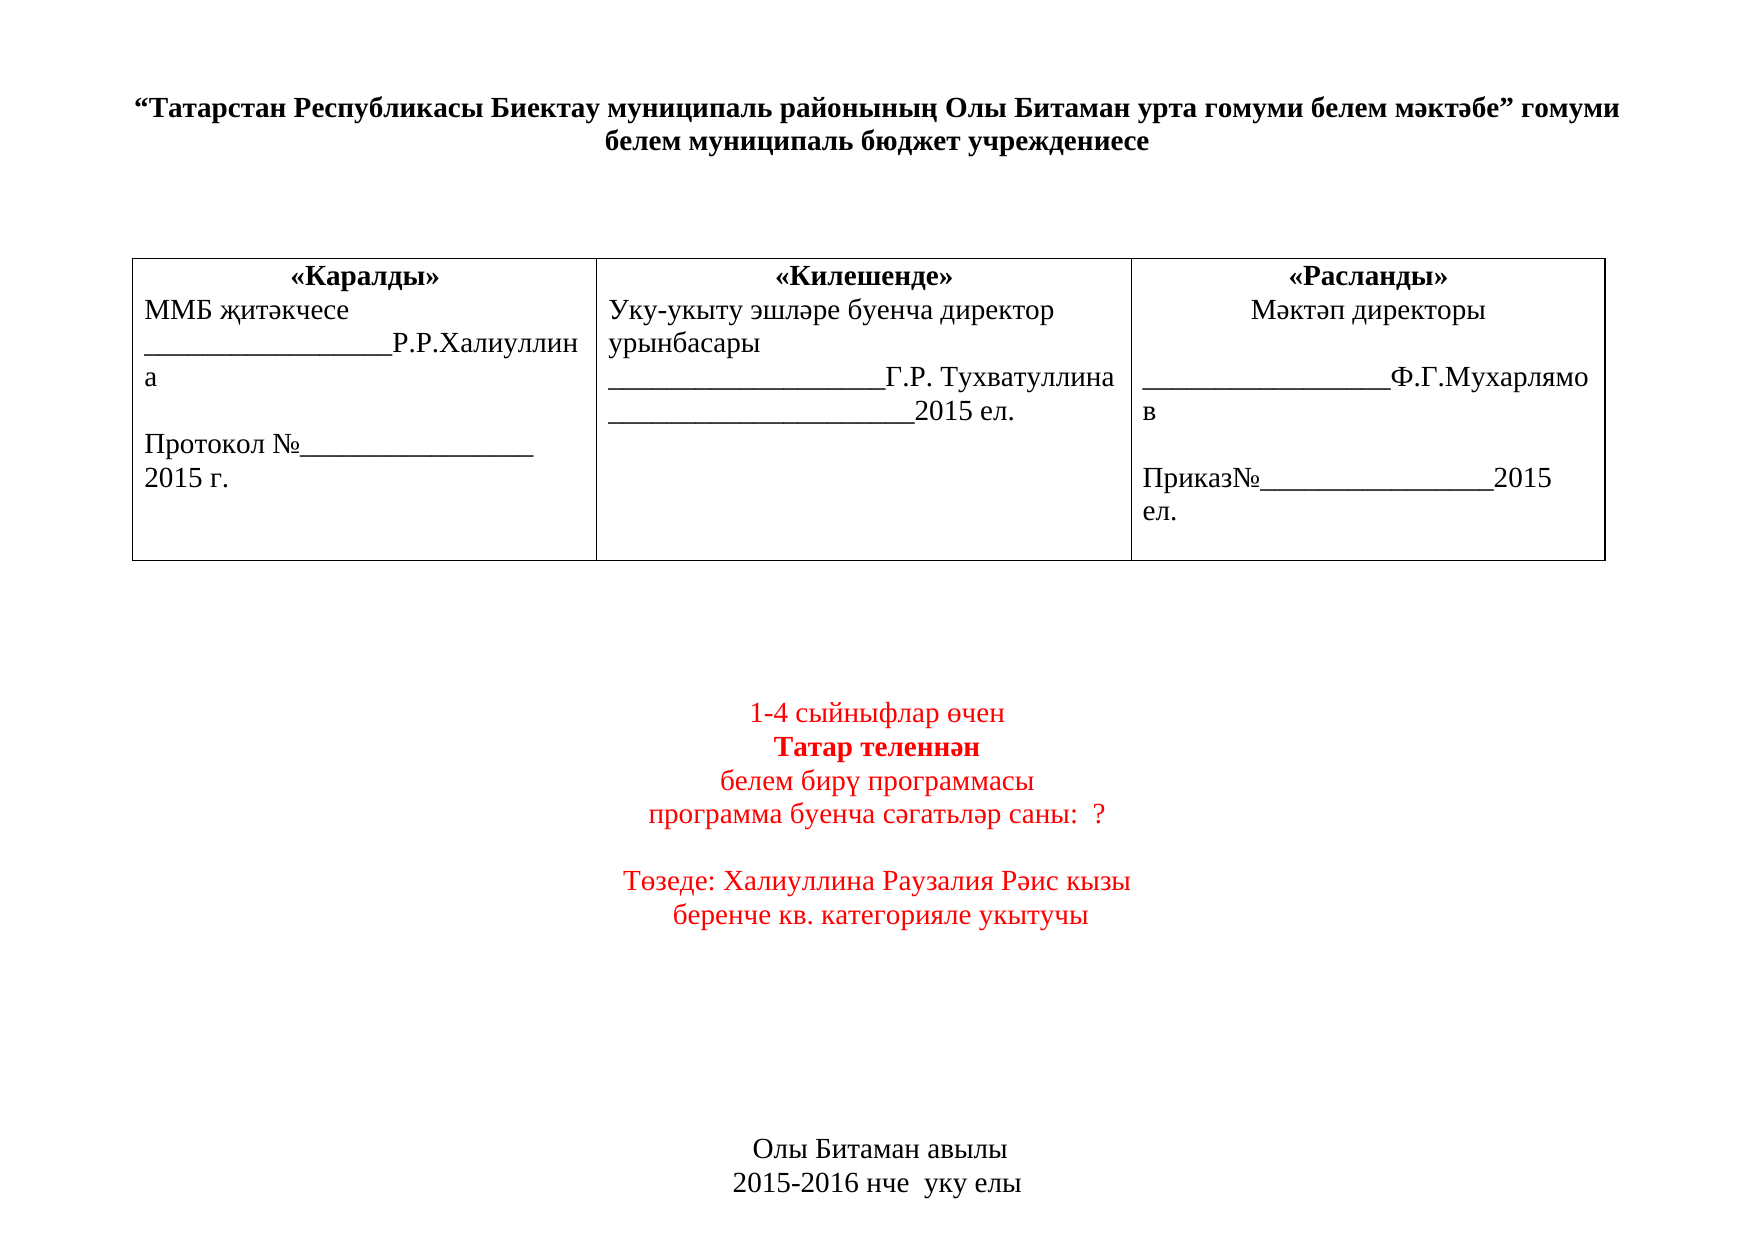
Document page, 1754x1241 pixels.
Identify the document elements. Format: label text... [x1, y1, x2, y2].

text беренче кв. категорияле укытучы [118, 897, 1636, 930]
text белем бирү программасы [118, 763, 1636, 796]
text Төзеде: Халиуллина Раузалия Рәис кызы [118, 863, 1636, 897]
text “Татарстан Республикасы Биектау муниципаль районының Олы Битаман урта гомуми белем мәктәбе” гомуми белем муниципаль бюджет учреждениесе [118, 90, 1636, 157]
table_header «Каралды» ММБ җитәкчесе _________________Р.Р.Халиуллина Протокол №________________ 2015 г. [133, 259, 596, 560]
text программа буенча сәгатьләр саны: ? [118, 796, 1636, 830]
table_header «Килешенде» Уку-укыту эшләре буенча директор урынбасары ___________________Г.Р. Тухватуллина _____________________2015 ел. [597, 259, 1131, 560]
table_header «Расланды» Мәктәп директоры _________________Ф.Г.Мухарлямов Приказ№________________2015 ел. [1132, 259, 1604, 560]
text 1-4 сыйныфлар өчен [118, 696, 1636, 729]
text 2015-2016 нче уку елы [118, 1165, 1636, 1199]
text Татар теленнән [118, 729, 1636, 763]
text Олы Битаман авылы [118, 1132, 1636, 1165]
